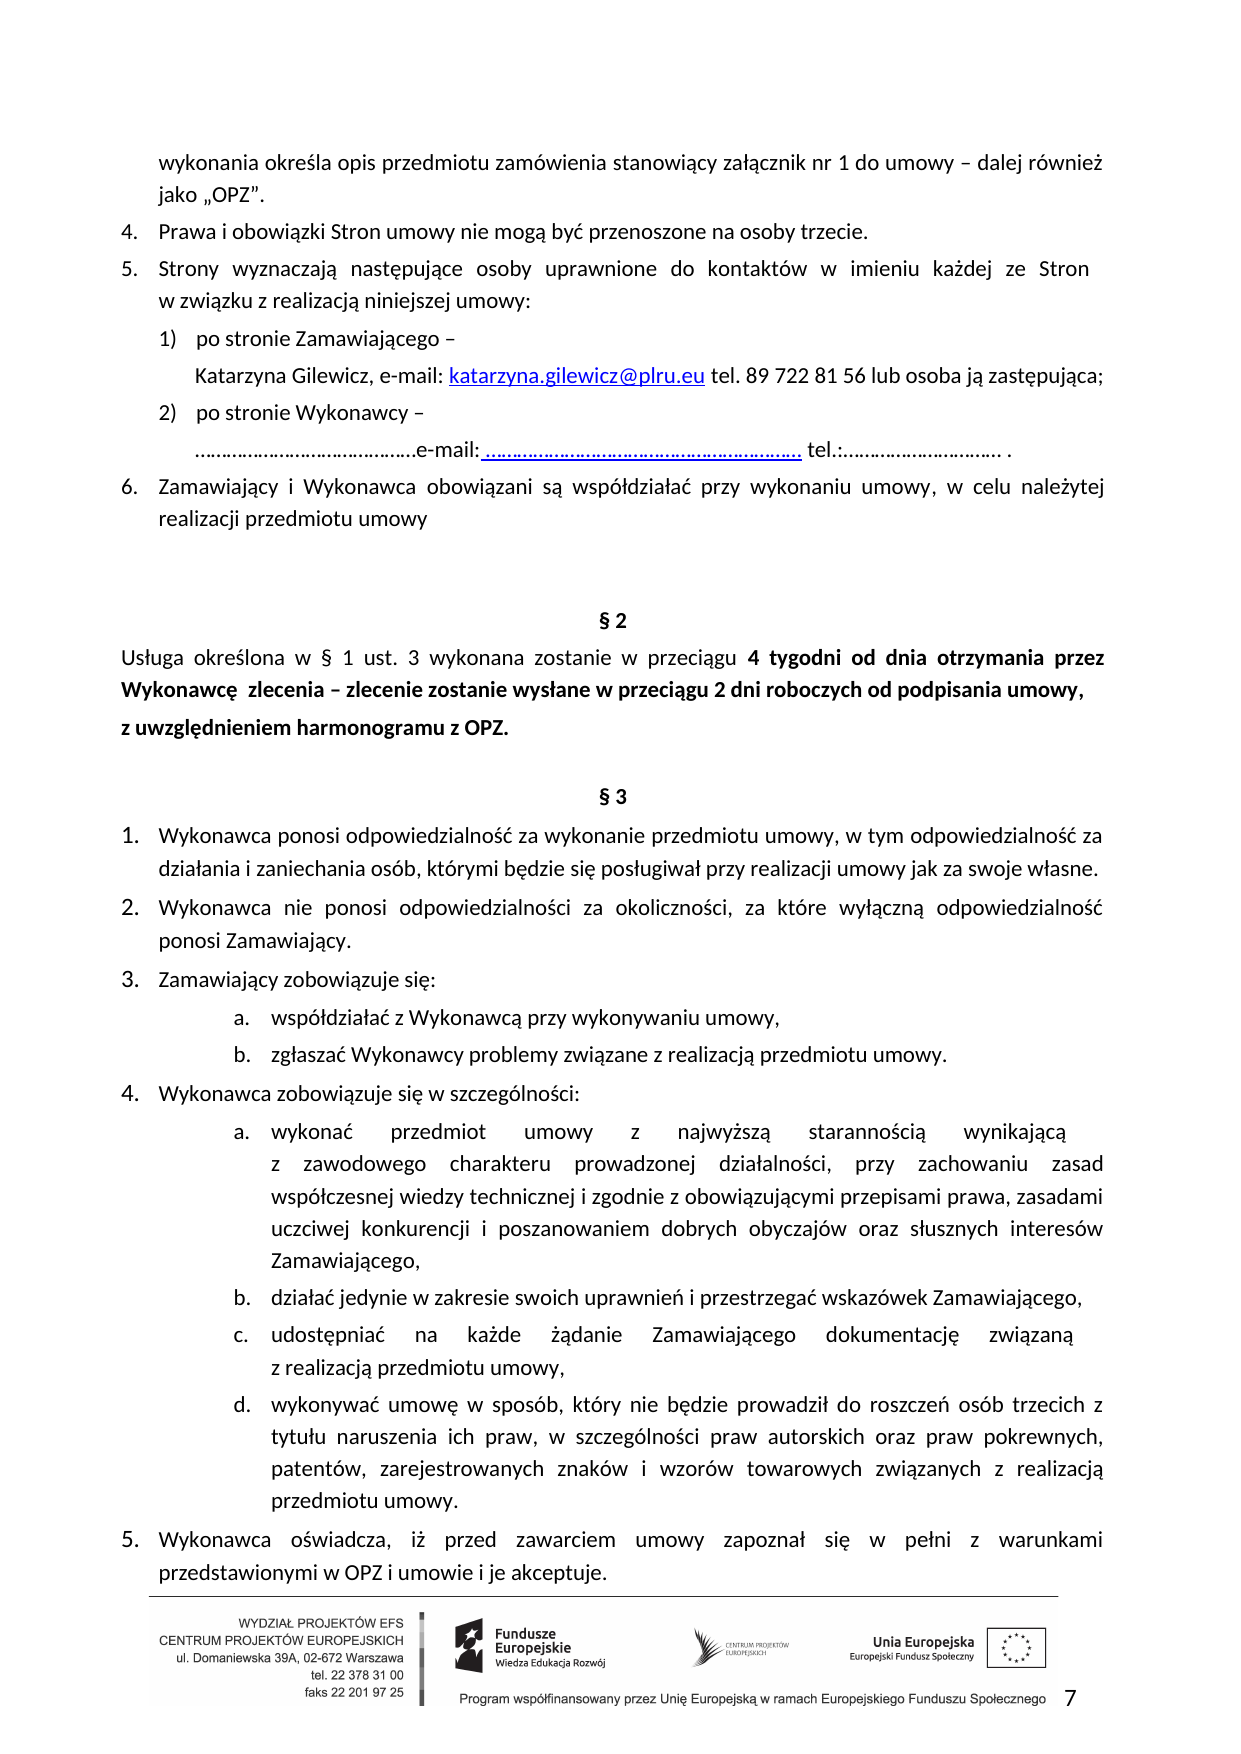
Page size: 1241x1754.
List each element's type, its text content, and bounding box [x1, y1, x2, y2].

list Wykonawca ponosi odpowiedzialność za wykonanie przedmiotu umowy, w tym odpowiedzialność za działania i zaniechania osób, którymi będzie się posługiwał przy realizacji umowy jak za swoje własne. [121, 819, 1105, 882]
list po stronie Zamawiającego – [158, 324, 1105, 352]
list Wykonawca nie ponosi odpowiedzialności za okoliczności, za które wyłączną odpowiedzialność ponosi Zamawiający. [121, 891, 1105, 954]
list Prawa i obowiązki Stron umowy nie mogą być przenoszone na osoby trzecie. [121, 217, 1105, 245]
list po stronie Wykonawcy – [158, 398, 1105, 426]
list Strony wyznaczają następujące osoby uprawnione do kontaktów w imieniu każdej ze Stron w związku z realizacją niniejszej umowy: [121, 254, 1105, 314]
list Zamawiający i Wykonawca obowiązani są współdziałać przy wykonaniu umowy, w celu należytej realizacji przedmiotu umowy [121, 472, 1105, 533]
picture [148, 1596, 1059, 1706]
list wykonywać umowę w sposób, który nie będzie prowadził do roszczeń osób trzecich z tytułu naruszenia ich praw, w szczególności praw autorskich oraz praw pokrewnych, patentów, zarejestrowanych znaków i wzorów towarowych związanych z realizacją przedmiotu umowy. [233, 1390, 1105, 1514]
text § 2 [121, 606, 1105, 634]
text § 3 [121, 782, 1105, 810]
text Usługa określona w § 1 ust. 3 wykonana zostanie w przeciągu 4 tygodni od dnia otrzymania przez Wykonawcę zlecenia – zlecenie zostanie wysłane w przeciągu 2 dni roboczych od podpisania umowy, [121, 643, 1105, 703]
list działać jedynie w zakresie swoich uprawnień i przestrzegać wskazówek Zamawiającego, [233, 1283, 1105, 1311]
text z uwzględnieniem harmonogramu z OPZ. [121, 713, 1105, 741]
list wykonać przedmiot umowy z najwyższą starannością wynikającą z zawodowego charakteru prowadzonej działalności, przy zachowaniu zasad współczesnej wiedzy technicznej i zgodnie z obowiązującymi przepisami prawa, zasadami uczciwej konkurencji i poszanowaniem dobrych obyczajów oraz słusznych interesów Zamawiającego, [233, 1117, 1105, 1274]
list Wykonawca oświadcza, iż przed zawarciem umowy zapoznał się w pełni z warunkami przedstawionymi w OPZ i umowie i je akceptuje. [121, 1524, 1105, 1586]
list udostępniać na każde żądanie Zamawiającego dokumentację związaną z realizacją przedmiotu umowy, [233, 1321, 1105, 1381]
list współdziałać z Wykonawcą przy wykonywaniu umowy, [233, 1003, 1105, 1031]
list zgłaszać Wykonawcy problemy związane z realizacją przedmiotu umowy. [233, 1040, 1105, 1068]
text Katarzyna Gilewicz, e-mail: katarzyna.gilewicz@plru.eu tel. 89 722 81 56 lub osoba ją zastępująca; [195, 361, 1105, 389]
text ……………………………………e-mail: …………………………………………………… tel.:………………………… . [195, 435, 1105, 463]
list Zamawiający zobowiązuje się: [121, 963, 1105, 993]
list Wykonawca zobowiązuje się w szczególności: [121, 1077, 1105, 1108]
